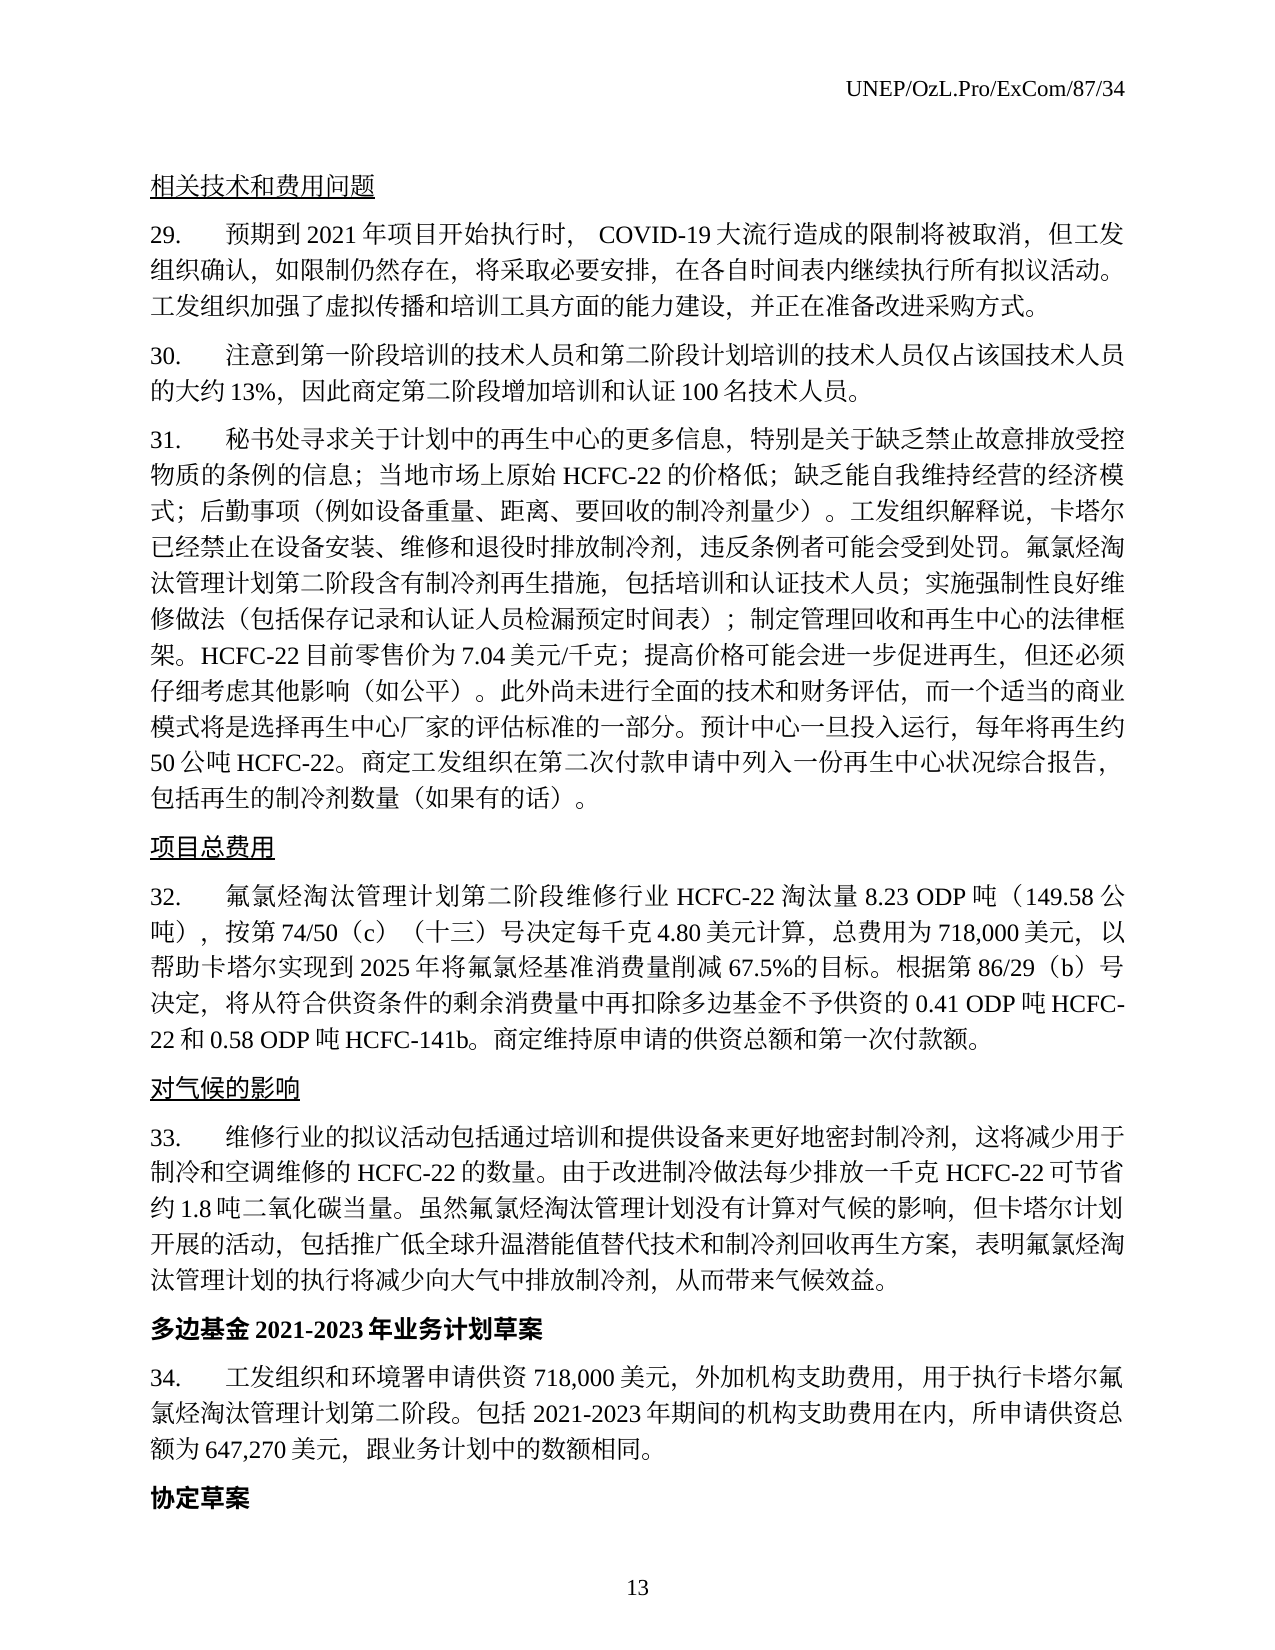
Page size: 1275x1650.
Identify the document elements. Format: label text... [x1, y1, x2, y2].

list 注意到第一阶段培训的技术人员和第二阶段计划培训的技术人员仅占该国技术人员的大约13%，因此商定第二阶段增加培训和认证100名技术人员。 [150, 335, 1125, 407]
list 对气候的影响 [150, 1068, 1125, 1105]
list 维修行业的拟议活动包括通过培训和提供设备来更好地密封制冷剂，这将减少用于制冷和空调维修的HCFC-22的数量。由于改进制冷做法每少排放一千克HCFC-22可节省约1.8吨二氧化碳当量。虽然氟氯烃淘汰管理计划没有计算对气候的影响，但卡塔尔计划开展的活动，包括推广低全球升温潜能值替代技术和制冷剂回收再生方案，表明氟氯烃淘汰管理计划的执行将减少向大气中排放制冷剂，从而带来气候效益。 [150, 1117, 1125, 1297]
list 工发组织和环境署申请供资718,000美元，外加机构支助费用，用于执行卡塔尔氟氯烃淘汰管理计划第二阶段。包括2021-2023年期间的机构支助费用在内，所申请供资总额为647,270美元，跟业务计划中的数额相同。 [150, 1358, 1125, 1466]
list 多边基金2021-2023年业务计划草案 [150, 1309, 1125, 1346]
list 氟氯烃淘汰管理计划第二阶段维修行业HCFC-22淘汰量8.23 ODP吨（149.58公吨），按第74/50（c）（十三）号决定每千克4.80美元计算，总费用为718,000美元，以帮助卡塔尔实现到2025年将氟氯烃基准消费量削减67.5%的目标。根据第86/29（b）号决定，将从符合供资条件的剩余消费量中再扣除多边基金不予供资的0.41 ODP吨HCFC-22和0.58 ODP吨HCFC-141b。商定维持原申请的供资总额和第一次付款额。 [150, 876, 1125, 1056]
list 预期到2021年项目开始执行时， COVID-19大流行造成的限制将被取消，但工发组织确认，如限制仍然存在，将采取必要安排，在各自时间表内继续执行所有拟议活动。工发组织加强了虚拟传播和培训工具方面的能力建设，并正在准备改进采购方式。 [150, 215, 1125, 323]
list 协定草案 [150, 1478, 1125, 1515]
list 秘书处寻求关于计划中的再生中心的更多信息，特别是关于缺乏禁止故意排放受控物质的条例的信息；当地市场上原始HCFC-22的价格低；缺乏能自我维持经营的经济模式；后勤事项（例如设备重量、距离、要回收的制冷剂量少）。工发组织解释说，卡塔尔已经禁止在设备安装、维修和退役时排放制冷剂，违反条例者可能会受到处罚。氟氯烃淘汰管理计划第二阶段含有制冷剂再生措施，包括培训和认证技术人员；实施强制性良好维修做法（包括保存记录和认证人员检漏预定时间表）；制定管理回收和再生中心的法律框架。HCFC-22目前零售价为7.04美元/千克；提高价格可能会进一步促进再生，但还必须仔细考虑其他影响（如公平）。此外尚未进行全面的技术和财务评估，而一个适当的商业模式将是选择再生中心厂家的评估标准的一部分。预计中心一旦投入运行，每年将再生约50公吨HCFC-22。商定工发组织在第二次付款申请中列入一份再生中心状况综合报告，包括再生的制冷剂数量（如果有的话）。 [150, 420, 1125, 815]
list 相关技术和费用问题 [150, 167, 1125, 202]
list 项目总费用 [150, 827, 1125, 864]
